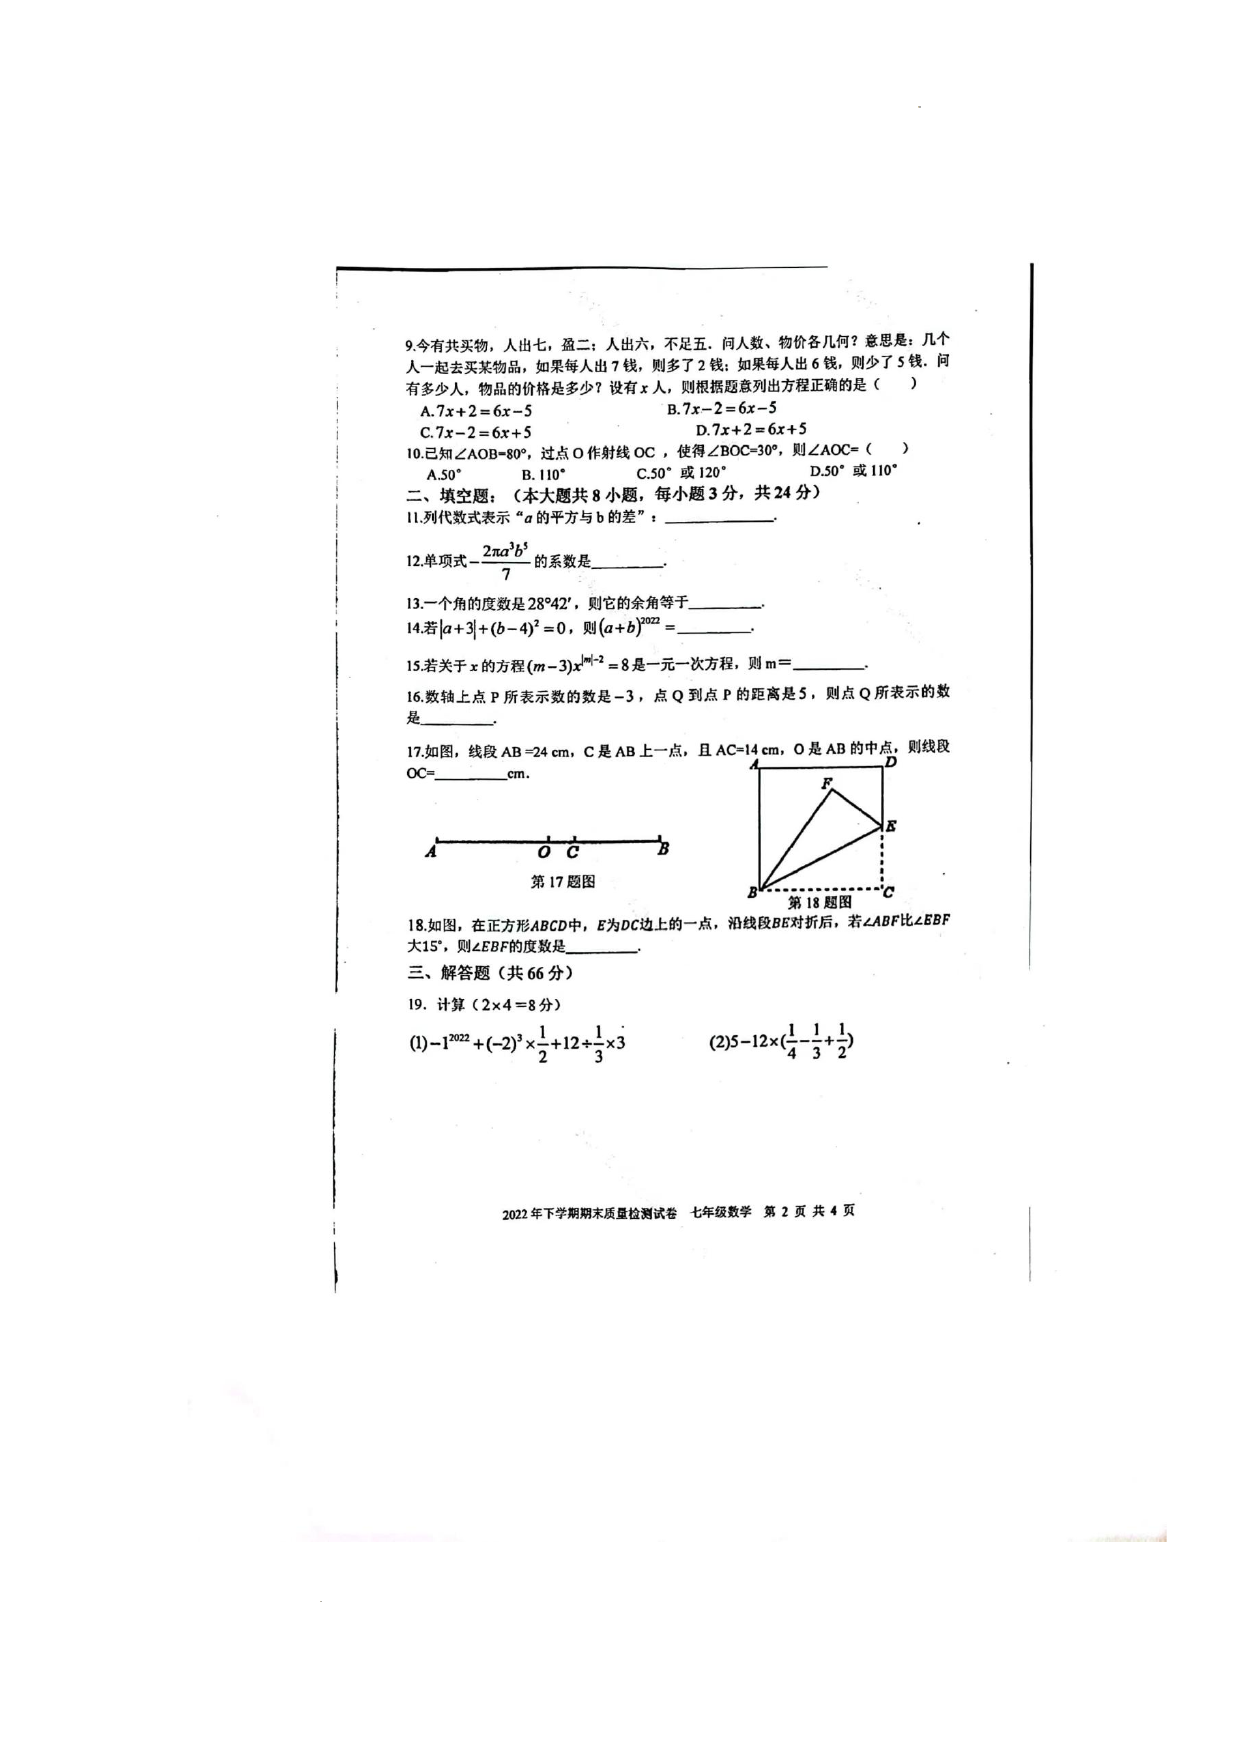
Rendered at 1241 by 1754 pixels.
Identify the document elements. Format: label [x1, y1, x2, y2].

picture [187, 162, 1167, 1542]
